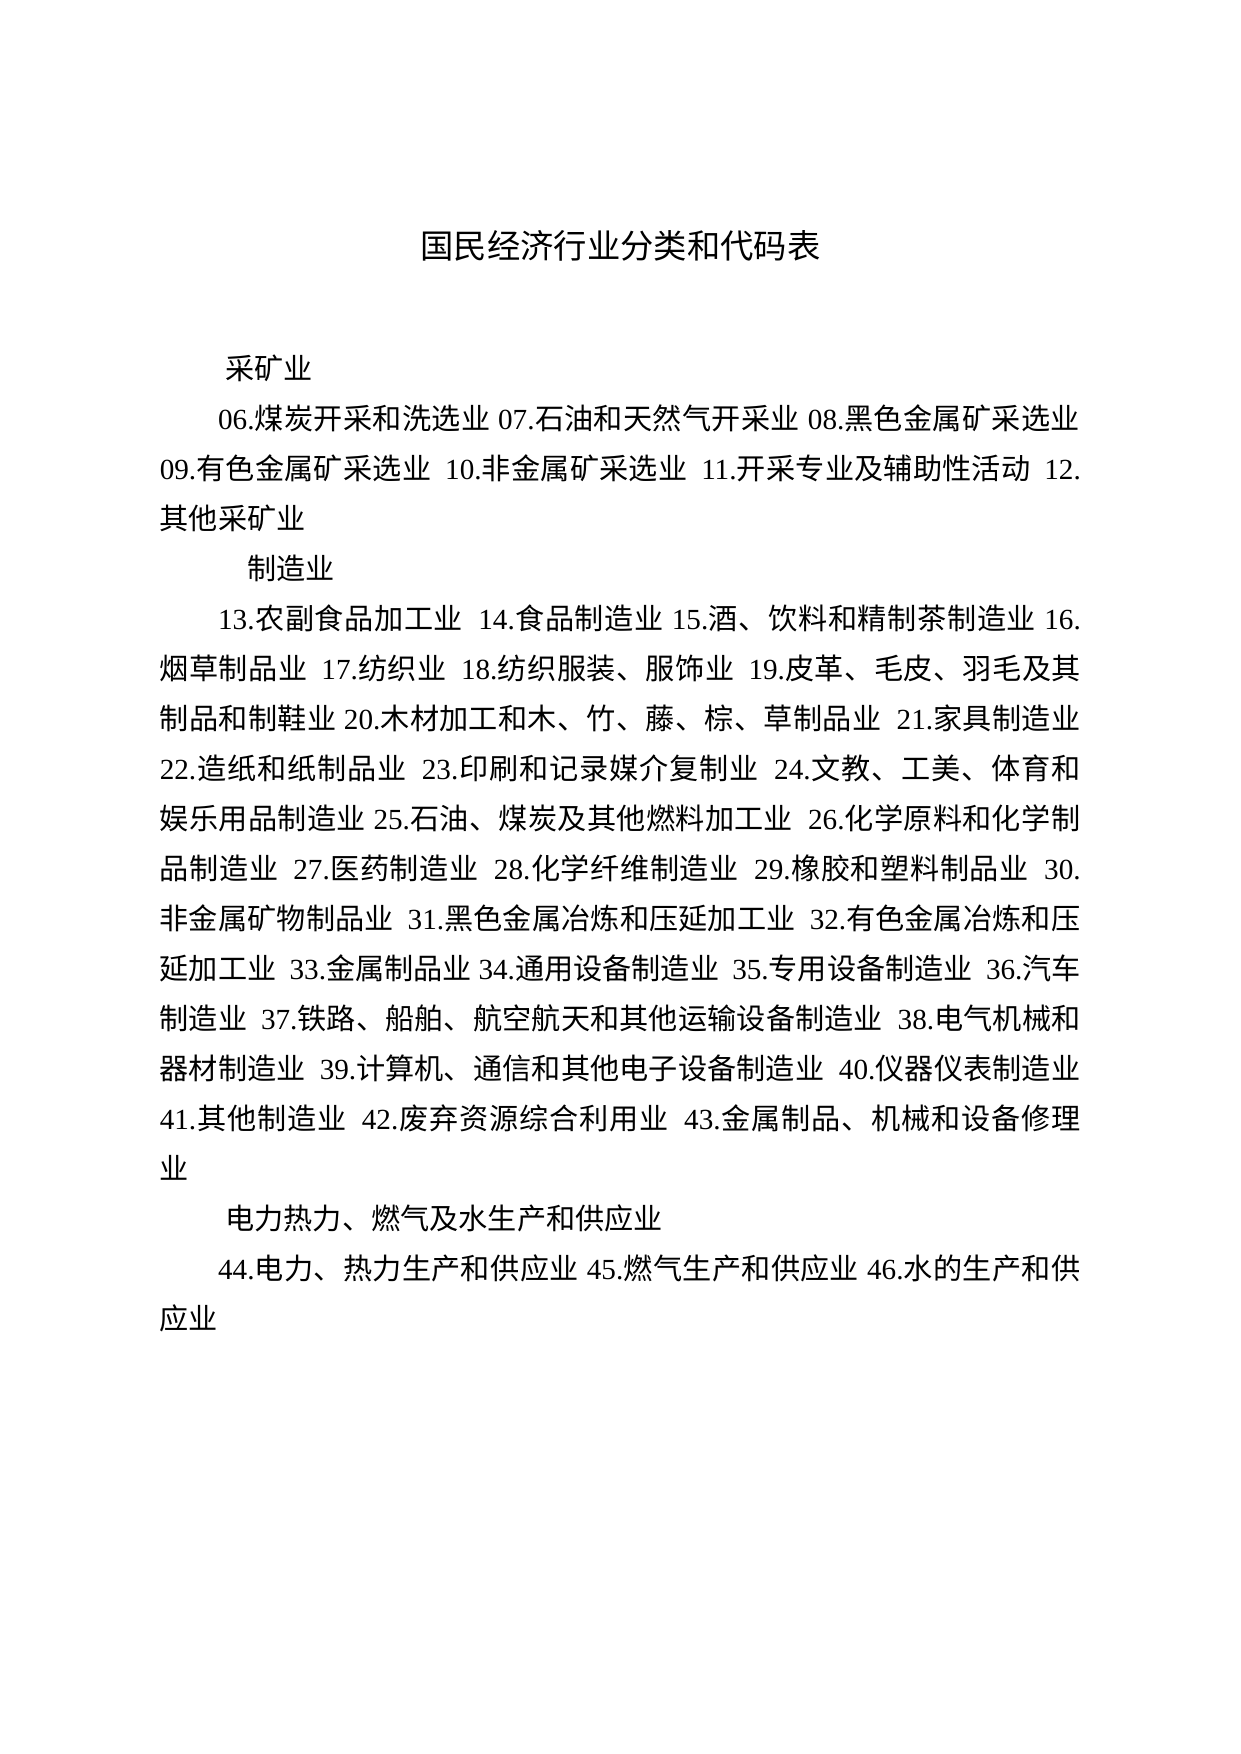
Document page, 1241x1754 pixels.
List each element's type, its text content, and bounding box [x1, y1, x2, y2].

text 制造业 [159, 539, 1081, 589]
text 国民经济行业分类和代码表 [159, 198, 1081, 289]
text 13.农副食品加工业 14.食品制造业 15.酒、饮料和精制茶制造业 16.烟草制品业 17.纺织业 18.纺织服装、服饰业 19.皮革、毛皮、羽毛及其制品和制鞋业 20.木材加工和木、竹、藤、棕、草制品业 21.家具制造业 22.造纸和纸制品业 23.印刷和记录媒介复制业 24.文教、工美、体育和娱乐用品制造业 25.石油、煤炭及其他燃料加工业 26.化学原料和化学制品制造业 27.医药制造业 28.化学纤维制造业 29.橡胶和塑料制品业 30.非金属矿物制品业 31.黑色金属冶炼和压延加工业 32.有色金属冶炼和压延加工业 33.金属制品业 34.通用设备制造业 35.专用设备制造业 36.汽车制造业 37.铁路、船舶、航空航天和其他运输设备制造业 38.电气机械和器材制造业 39.计算机、通信和其他电子设备制造业 40.仪器仪表制造业 41.其他制造业 42.废弃资源综合利用业 43.金属制品、机械和设备修理业 [159, 589, 1081, 1189]
text 采矿业 [159, 339, 1081, 389]
text 44.电力、热力生产和供应业 45.燃气生产和供应业 46.水的生产和供应业 [159, 1239, 1081, 1339]
text 06.煤炭开采和洗选业 07.石油和天然气开采业 08.黑色金属矿采选业 09.有色金属矿采选业 10.非金属矿采选业 11.开采专业及辅助性活动 12.其他采矿业 [159, 389, 1081, 539]
text 电力热力、燃气及水生产和供应业 [159, 1189, 1081, 1239]
